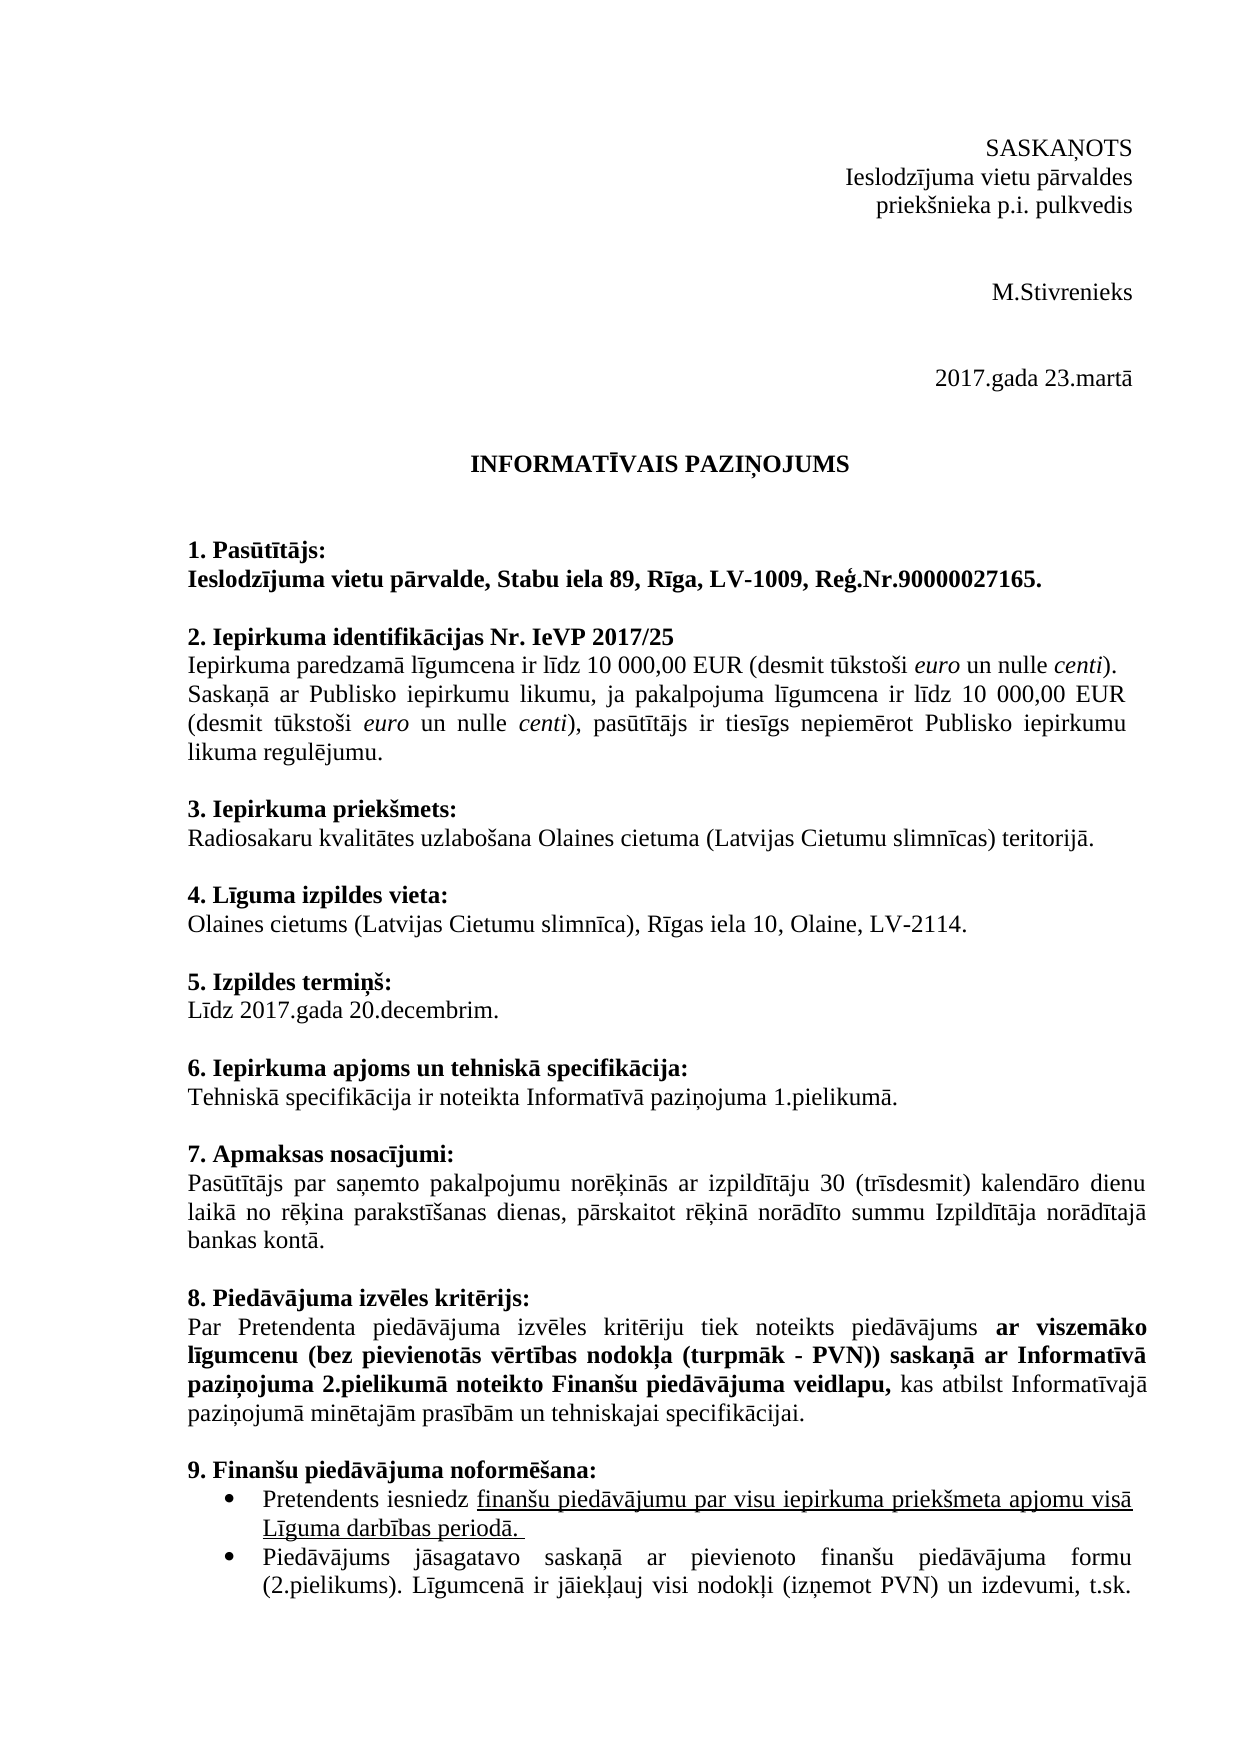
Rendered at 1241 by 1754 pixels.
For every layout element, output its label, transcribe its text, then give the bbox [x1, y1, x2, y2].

title priekšnieka p.i. pulkvedis [187, 190, 1132, 219]
text 7. Apmaksas nosacījumi: [187, 1139, 1147, 1168]
text 6. Iepirkuma apjoms un tehniskā specifikācija: [187, 1053, 1177, 1082]
text Tehniskā specifikācija ir noteikta Informatīvā paziņojuma 1.pielikumā. [187, 1082, 1177, 1110]
text 9. Finanšu piedāvājuma noformēšana: [187, 1455, 1132, 1484]
text 5. Izpildes termiņš: [187, 967, 1177, 995]
text Iepirkuma paredzamā līgumcena ir līdz 10 000,00 EUR (desmit tūkstoši euro un nulle centi). [187, 650, 1177, 679]
list Pretendents iesniedz finanšu piedāvājumu par visu iepirkuma priekšmeta apjomu visā Līguma darbības periodā. [225, 1484, 1132, 1542]
text 8. Piedāvājuma izvēles kritērijs: [187, 1283, 1177, 1312]
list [225, 1542, 1132, 1599]
text Radiosakaru kvalitātes uzlabošana Olaines cietuma (Latvijas Cietumu slimnīcas) teritorijā. [187, 823, 1177, 852]
text 4. Līguma izpildes vieta: [187, 880, 1177, 909]
title 2017.gada 23.martā [187, 363, 1132, 392]
title Ieslodzījuma vietu pārvaldes [187, 162, 1132, 190]
subtitle 1. Pasūtītājs: [187, 535, 1177, 564]
text Pasūtītājs par saņemto pakalpojumu norēķinās ar izpildītāju 30 (trīsdesmit) kalendāro dienu laikā no rēķina parakstīšanas dienas, pārskaitot rēķinā norādīto summu Izpildītāja norādītajā bankas kontā. [187, 1168, 1147, 1254]
text 2. Iepirkuma identifikācijas Nr. IeVP 2017/25 [187, 622, 1177, 650]
text Saskaņā ar Publisko iepirkumu likumu, ja pakalpojuma līgumcena ir līdz 10 000,00 EUR (desmit tūkstoši euro un nulle centi), pasūtītājs ir tiesīgs nepiemērot Publisko iepirkumu likuma regulējumu. [187, 679, 1127, 765]
title INFORMATĪVAIS PAZIŅOJUMS [187, 449, 1132, 478]
text Par Pretendenta piedāvājuma izvēles kritēriju tiek noteikts piedāvājums ar viszemāko līgumcenu (bez pievienotās vērtības nodokļa (turpmāk - PVN)) saskaņā ar Informatīvā paziņojuma 2.pielikumā noteikto Finanšu piedāvājuma veidlapu, kas atbilst Informatīvajā paziņojumā minētajām prasībām un tehniskajai specifikācijai. [187, 1312, 1147, 1427]
title SASKAŅOTS [187, 133, 1132, 162]
text 3. Iepirkuma priekšmets: [187, 794, 1177, 823]
subtitle Ieslodzījuma vietu pārvalde, Stabu iela 89, Rīga, LV-1009, Reģ.Nr.90000027165. [187, 564, 1177, 593]
text Olaines cietums (Latvijas Cietumu slimnīca), Rīgas iela 10, Olaine, LV-2114. [187, 909, 1177, 938]
text Līdz 2017.gada 20.decembrim. [187, 995, 1177, 1024]
title M.Stivrenieks [187, 277, 1132, 305]
